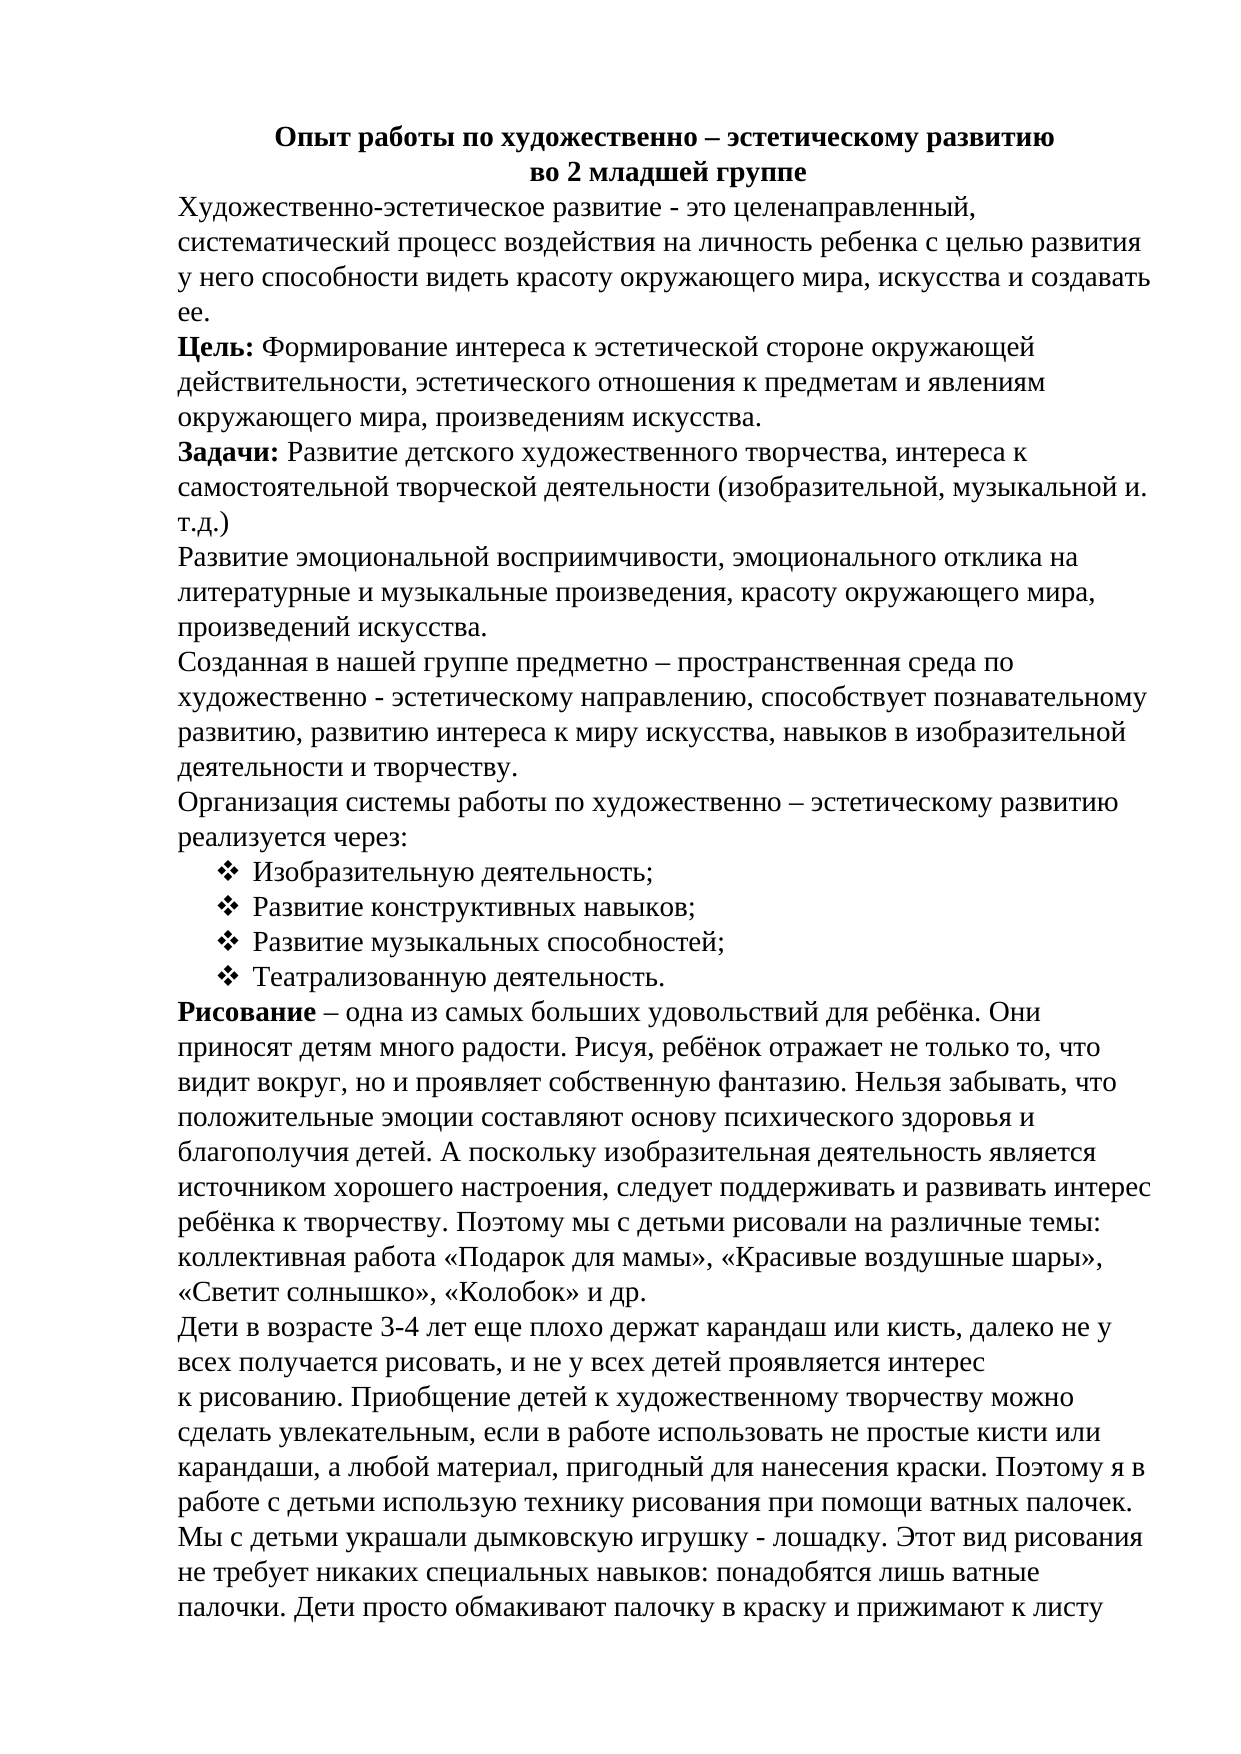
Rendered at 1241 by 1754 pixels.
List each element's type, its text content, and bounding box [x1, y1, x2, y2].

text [177, 1518, 1152, 1623]
list Развитие музыкальных способностей; [215, 923, 1152, 958]
text Организация системы работы по художественно – эстетическому развитию реализуется через: [177, 783, 1152, 853]
text Опыт работы по художественно – эстетическому развитию [177, 118, 1152, 153]
list Театрализованную деятельность. [215, 958, 1152, 993]
list Развитие конструктивных навыков; [215, 888, 1152, 923]
list Изобразительную деятельность; [215, 853, 1152, 888]
text Созданная в нашей группе предметно – пространственная среда по художественно - эстетическому направлению, способствует познавательному развитию, развитию интереса к миру искусства, навыков в изобразительной деятельности и творчеству. [177, 643, 1152, 783]
text Задачи: Развитие детского художественного творчества, интереса к самостоятельной творческой деятельности (изобразительной, музыкальной и. т.д.) [177, 433, 1152, 538]
text Развитие эмоциональной восприимчивости, эмоционального отклика на литературные и музыкальные произведения, красоту окружающего мира, произведений искусства. [177, 538, 1152, 643]
text Художественно-эстетическое развитие - это целенаправленный, систематический процесс воздействия на личность ребенка с целью развития у него способности видеть красоту окружающего мира, искусства и создавать ее. [177, 188, 1152, 328]
text во 2 младшей группе [177, 153, 1152, 188]
text Рисование – одна из самых больших удовольствий для ребёнка. Они приносят детям много радости. Рисуя, ребёнок отражает не только то, что видит вокруг, но и проявляет собственную фантазию. Нельзя забывать, что положительные эмоции составляют основу психического здоровья и благополучия детей. А поскольку изобразительная деятельность является источником хорошего настроения, следует поддерживать и развивать интерес ребёнка к творчеству. Поэтому мы с детьми рисовали на различные темы: коллективная работа «Подарок для мамы», «Красивые воздушные шары», «Светит солнышко», «Колобок» и др. [177, 993, 1152, 1308]
text Дети в возрасте 3-4 лет еще плохо держат карандаш или кисть, далеко не у всех получается рисовать, и не у всех детей проявляется интерес к рисованию. Приобщение детей к художественному творчеству можно сделать увлекательным, если в работе использовать не простые кисти или карандаши, а любой материал, пригодный для нанесения краски. Поэтому я в работе с детьми использую технику рисования при помощи ватных палочек. [177, 1308, 1152, 1518]
text Цель: Формирование интереса к эстетической стороне окружающей действительности, эстетического отношения к предметам и явлениям окружающего мира, произведениям искусства. [177, 328, 1152, 433]
